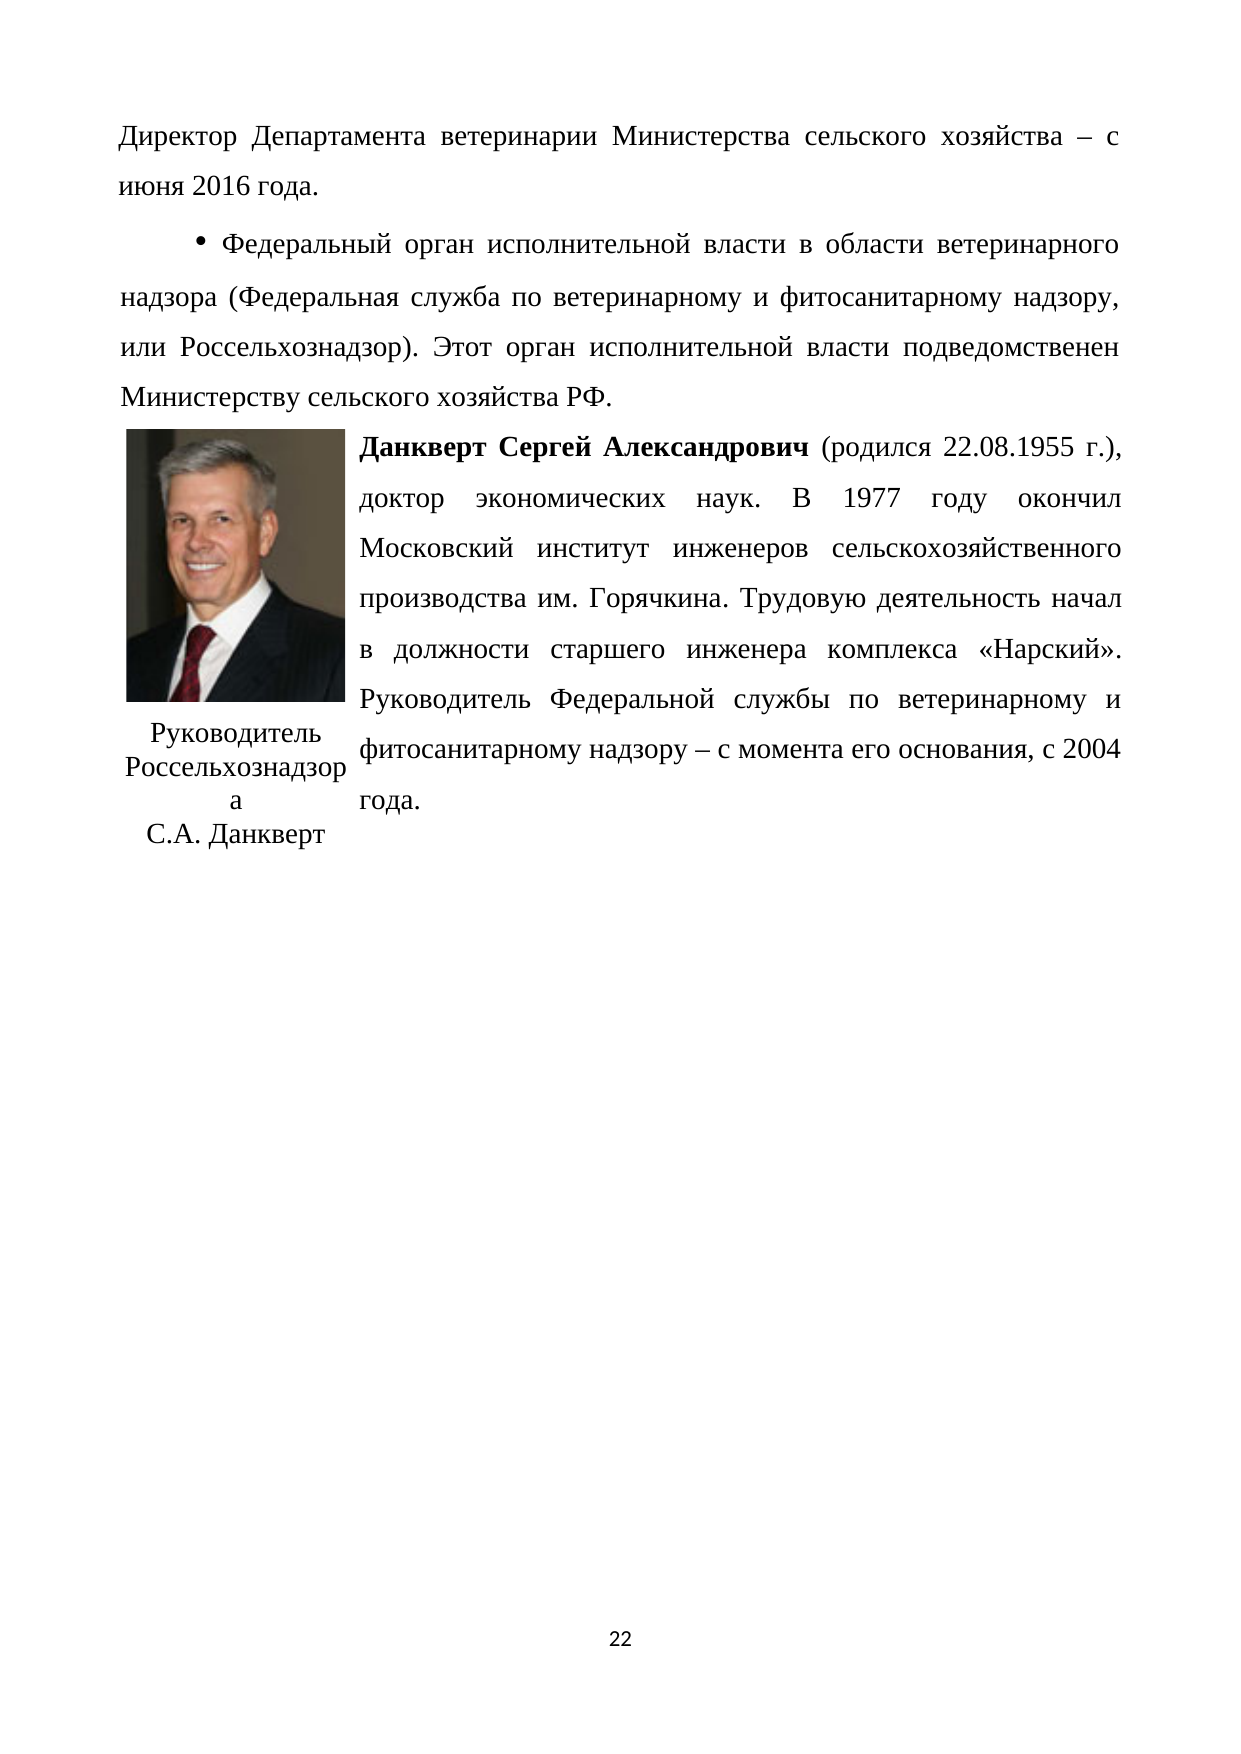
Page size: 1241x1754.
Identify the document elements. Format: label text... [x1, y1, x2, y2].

table_header Данкверт Сергей Александрович (родился 22.08.1955 г.), доктор экономических наук. В 1977 году окончил Московский институт инженеров сельскохозяйственного производства им. Горячкина. Трудовую деятельность начал в должности старшего инженера комплекса «Нарский». Руководитель Федеральной службы по ветеринарному и фитосанитарному надзору – с момента его основания, с 2004 года. [356, 430, 1125, 849]
table_header Руководитель Россельхознадзора С.А. Данкверт [115, 430, 356, 849]
text Директор Департамента ветеринарии Министерства сельского хозяйства – с июня 2016 года. [118, 118, 1120, 202]
list Федеральный орган исполнительной власти в области ветеринарного надзора (Федеральная служба по ветеринарному и фитосанитарному надзору, или Россельхознадзор). Этот орган исполнительной власти подведомственен Министерству сельского хозяйства РФ. [120, 219, 1120, 413]
picture [126, 429, 346, 702]
